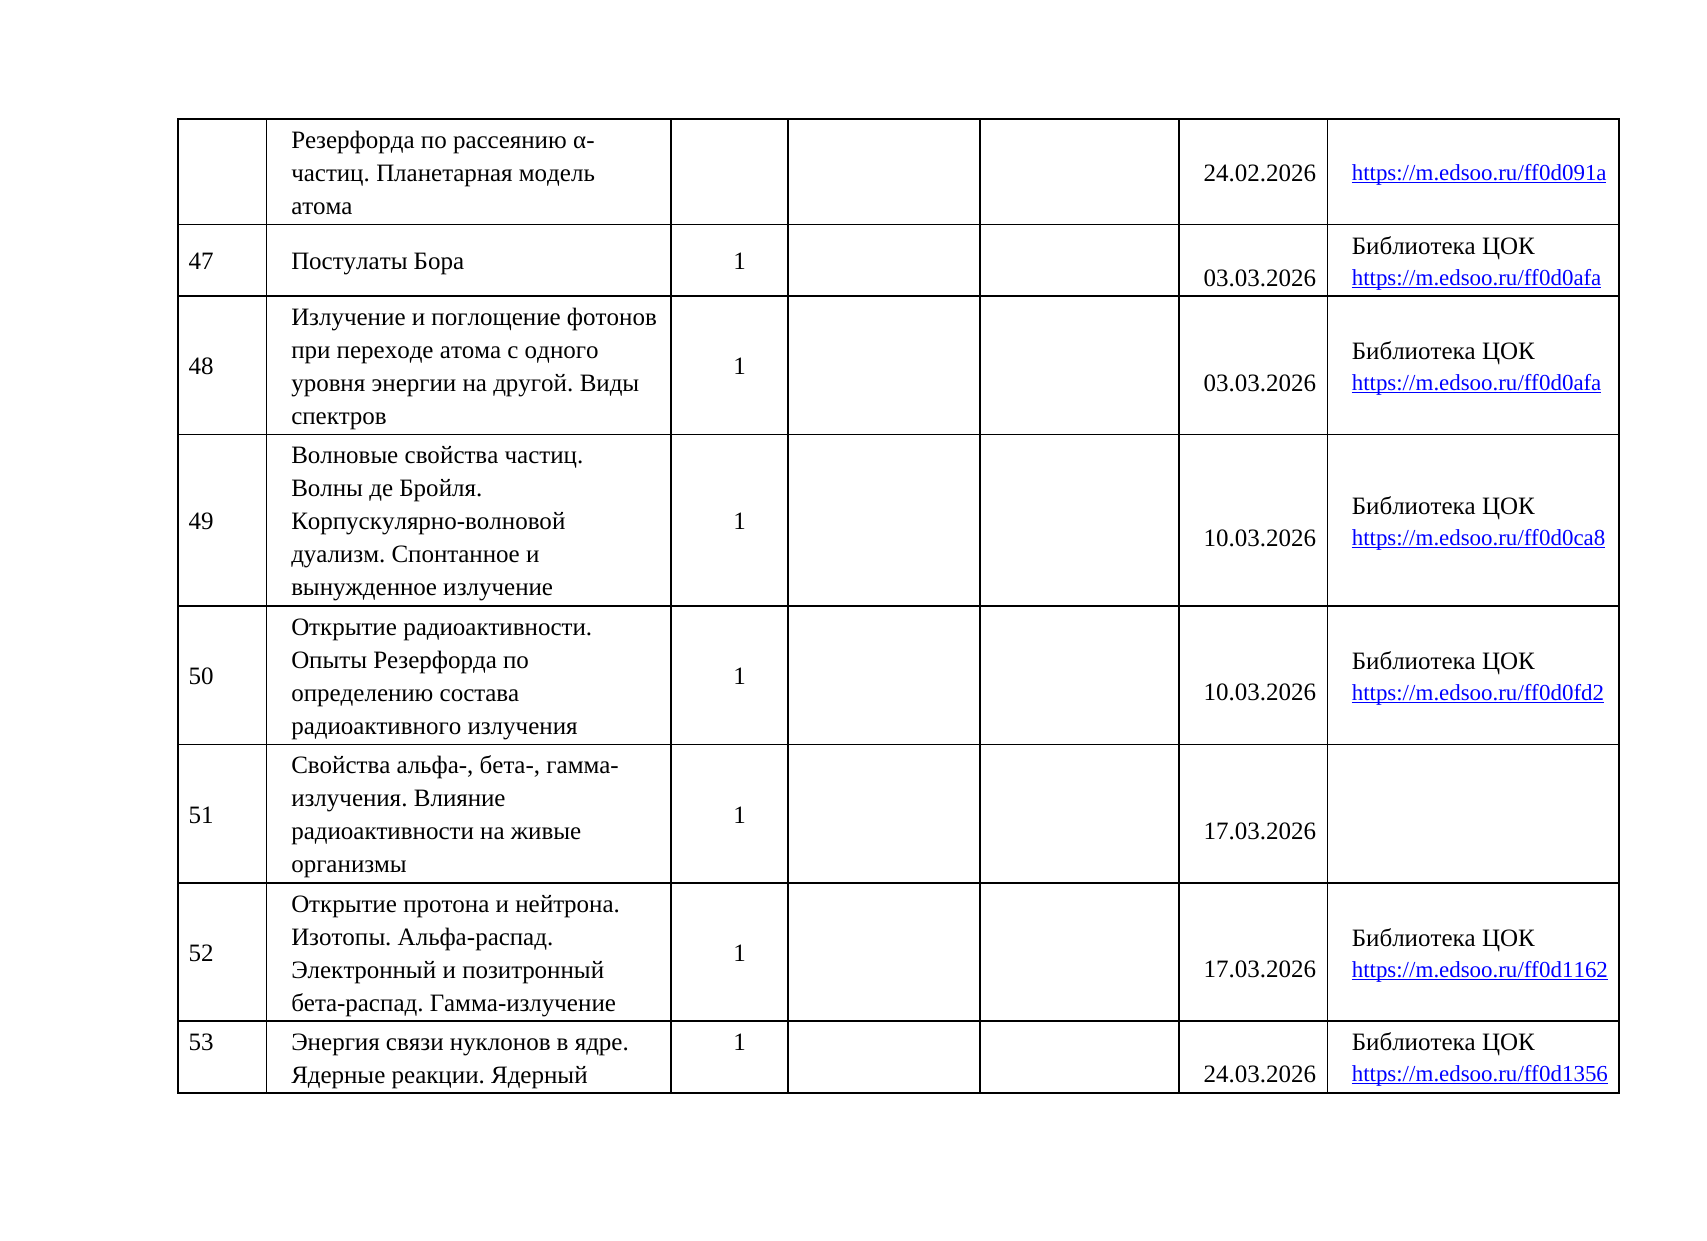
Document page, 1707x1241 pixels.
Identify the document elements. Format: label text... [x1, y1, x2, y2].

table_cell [1328, 1022, 1618, 1092]
table_cell [789, 607, 979, 743]
table_cell 1 [672, 225, 787, 295]
table_cell [981, 884, 1178, 1020]
table_cell [981, 435, 1178, 605]
table_cell [1328, 745, 1618, 882]
table_cell [789, 297, 979, 434]
table_cell Библиотека ЦОК https://m.edsoo.ru/ff0d0ca8 [1328, 435, 1618, 605]
table_cell 03.03.2026 [1180, 297, 1327, 434]
table_cell 24.02.2026 [1180, 120, 1327, 223]
table_cell 47 [179, 225, 266, 295]
table_cell 46 [179, 120, 266, 223]
table_cell 03.03.2026 [1180, 225, 1327, 295]
table_cell [981, 607, 1178, 743]
table_cell 24.03.2026 [1180, 1022, 1327, 1092]
table_cell Волновые свойства частиц. Волны де Бройля. Корпускулярно-волновой дуализм. Спонтанное и вынужденное излучение [267, 435, 670, 605]
table_cell 1 [672, 607, 787, 743]
table_cell 52 [179, 884, 266, 1020]
table_cell 53 [179, 1022, 266, 1092]
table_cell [267, 1022, 670, 1092]
table_cell 51 [179, 745, 266, 882]
table_cell Библиотека ЦОК https://m.edsoo.ru/ff0d0fd2 [1328, 607, 1618, 743]
table_cell [981, 1022, 1178, 1092]
table_cell [789, 1022, 979, 1092]
table_cell [789, 225, 979, 295]
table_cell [267, 120, 670, 223]
table_cell 49 [179, 435, 266, 605]
table_cell 10.03.2026 [1180, 435, 1327, 605]
table_cell [789, 884, 979, 1020]
table_cell 10.03.2026 [1180, 607, 1327, 743]
table_cell [789, 435, 979, 605]
table_cell 1 [672, 297, 787, 434]
table_cell [981, 297, 1178, 434]
table_cell [981, 225, 1178, 295]
table_cell [981, 745, 1178, 882]
table_cell [789, 745, 979, 882]
table_cell 50 [179, 607, 266, 743]
table_cell Библиотека ЦОК https://m.edsoo.ru/ff0d0afa [1328, 225, 1618, 295]
table_cell 1 [672, 1022, 787, 1092]
table_cell Открытие протона и нейтрона. Изотопы. Альфа-распад. Электронный и позитронный бета-распад. Гамма-излучение [267, 884, 670, 1020]
table_cell Излучение и поглощение фотонов при переходе атома с одного уровня энергии на другой. Виды спектров [267, 297, 670, 434]
table_cell Свойства альфа-, бета-, гамма-излучения. Влияние радиоактивности на живые организмы [267, 745, 670, 882]
table_cell 1 [672, 120, 787, 223]
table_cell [1328, 120, 1618, 223]
table_cell 17.03.2026 [1180, 884, 1327, 1020]
table_cell [981, 120, 1178, 223]
table_cell 1 [672, 745, 787, 882]
table_cell 48 [179, 297, 266, 434]
table_cell 1 [672, 435, 787, 605]
table_cell Библиотека ЦОК https://m.edsoo.ru/ff0d1162 [1328, 884, 1618, 1020]
table_cell Постулаты Бора [267, 225, 670, 295]
table_cell Открытие радиоактивности. Опыты Резерфорда по определению состава радиоактивного излучения [267, 607, 670, 743]
table_cell Библиотека ЦОК https://m.edsoo.ru/ff0d0afa [1328, 297, 1618, 434]
table_cell 17.03.2026 [1180, 745, 1327, 882]
table_cell [789, 120, 979, 223]
table_cell 1 [672, 884, 787, 1020]
